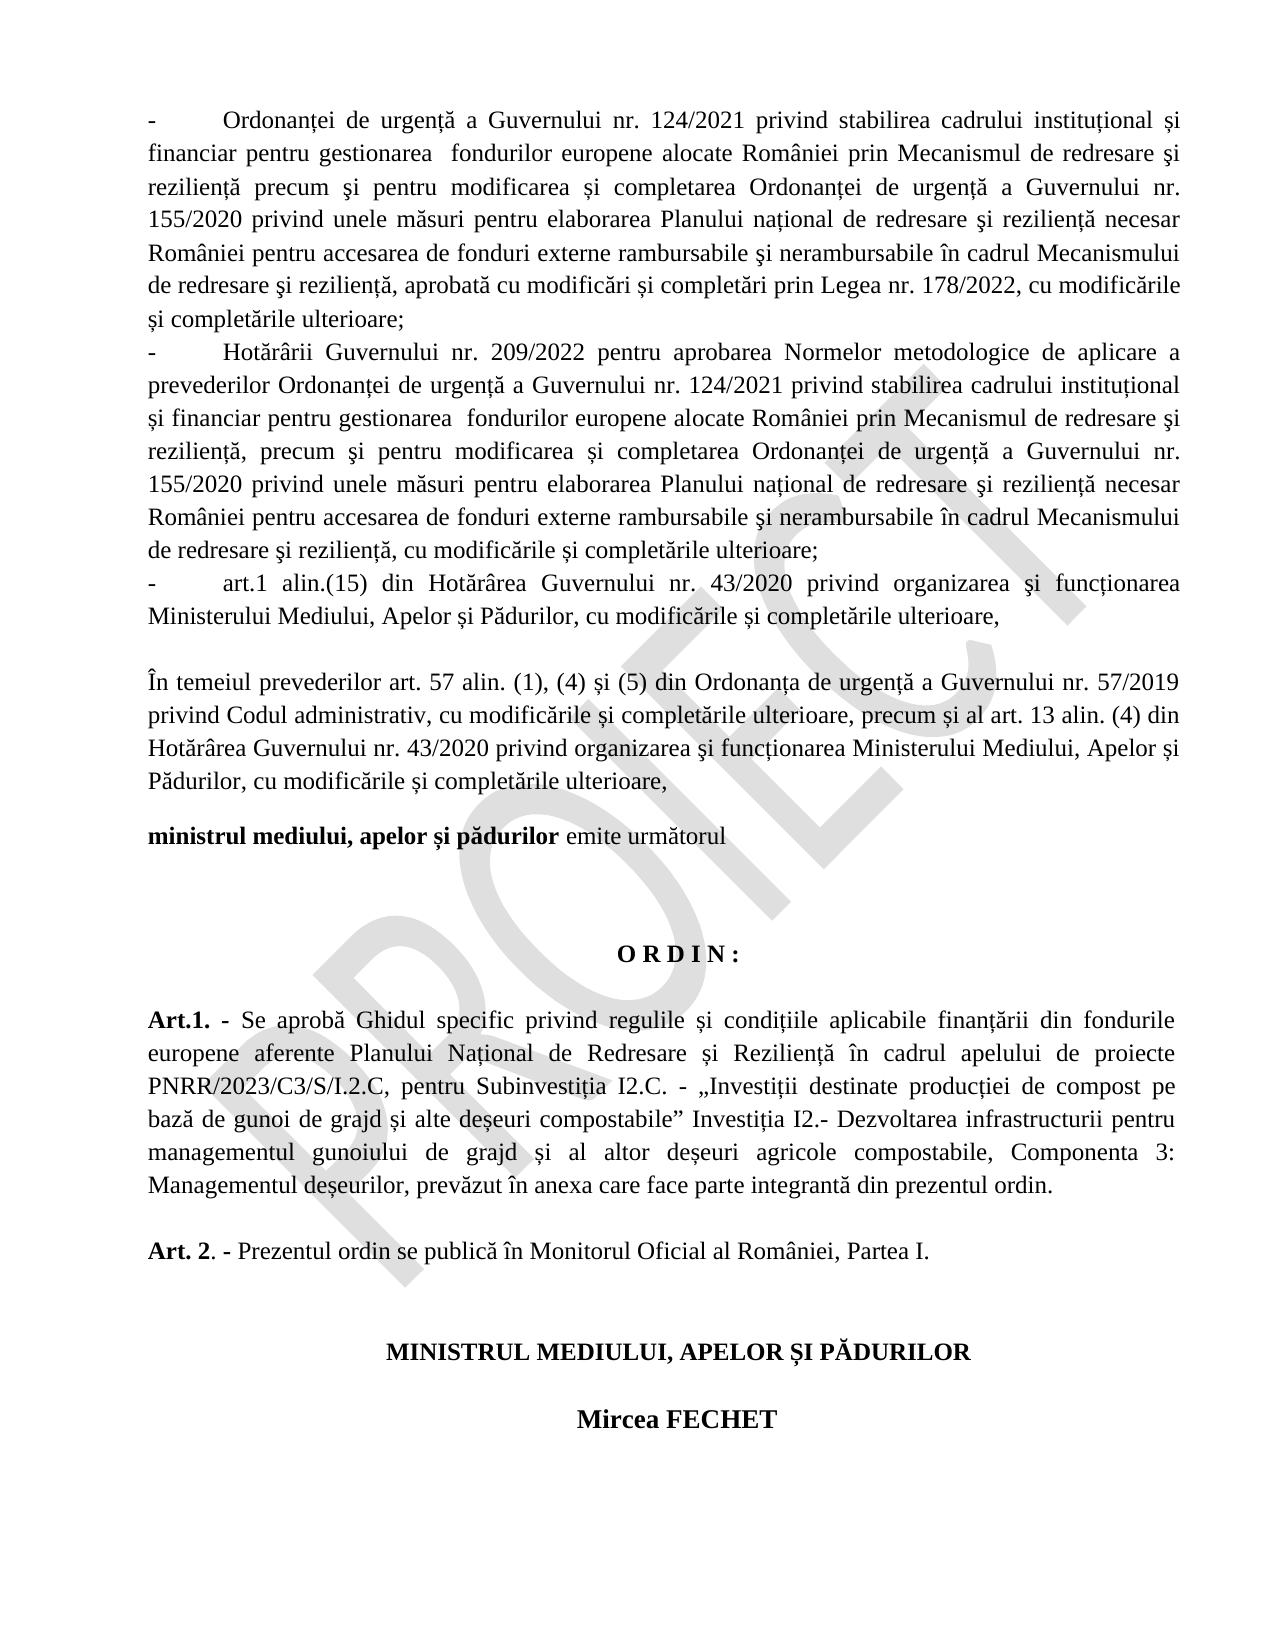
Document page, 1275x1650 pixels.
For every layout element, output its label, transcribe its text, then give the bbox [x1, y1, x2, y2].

text Art.1. - Se aprobă Ghidul specific privind regulile și condițiile aplicabile finanțării din fondurile europene aferente Planului Național de Redresare și Reziliență în cadrul apelului de proiecte PNRR/2023/C3/S/I.2.C, pentru Subinvestiția I2.C. - „Investiții destinate producției de compost pe bază de gunoi de grajd și alte deșeuri compostabile” Investiția I2.- Dezvoltarea infrastructurii pentru managementul gunoiului de grajd și al altor deșeuri agricole compostabile, Componenta 3: Managementul deșeurilor, prevăzut în anexa care face parte integrantă din prezentul ordin. [148, 1005, 1176, 1199]
text MINISTRUL MEDIULUI, APELOR ȘI PĂDURILOR [223, 1337, 1134, 1366]
text O R D I N : [148, 939, 1209, 968]
list Hotărârii Guvernului nr. 209/2022 pentru aprobarea Normelor metodologice de aplicare a prevederilor Ordonanței de urgență a Guvernului nr. 124/2021 privind stabilirea cadrului instituțional și financiar pentru gestionarea fondurilor europene alocate României prin Mecanismul de redresare şi reziliență, precum şi pentru modificarea și completarea Ordonanței de urgență a Guvernului nr. 155/2020 privind unele măsuri pentru elaborarea Planului național de redresare şi reziliență necesar României pentru accesarea de fonduri externe rambursabile şi nerambursabile în cadrul Mecanismului de redresare şi reziliență, cu modificările și completările ulterioare; [148, 337, 1181, 563]
text Art. 2. - Prezentul ordin se publică în Monitorul Oficial al României, Partea I. [148, 1236, 1176, 1265]
list art.1 alin.(15) din Hotărârea Guvernului nr. 43/2020 privind organizarea şi funcționarea Ministerului Mediului, Apelor și Pădurilor, cu modificările și completările ulterioare, [148, 568, 1181, 629]
text Mircea FECHET [148, 1403, 1181, 1435]
text În temeiul prevederilor art. 57 alin. (1), (4) și (5) din Ordonanța de urgență a Guvernului nr. 57/2019 privind Codul administrativ, cu modificările și completările ulterioare, precum și al art. 13 alin. (4) din Hotărârea Guvernului nr. 43/2020 privind organizarea şi funcționarea Ministerului Mediului, Apelor și Pădurilor, cu modificările și completările ulterioare, [148, 667, 1181, 795]
list Ordonanței de urgență a Guvernului nr. 124/2021 privind stabilirea cadrului instituțional și financiar pentru gestionarea fondurilor europene alocate României prin Mecanismul de redresare şi reziliență precum şi pentru modificarea și completarea Ordonanței de urgență a Guvernului nr. 155/2020 privind unele măsuri pentru elaborarea Planului național de redresare şi reziliență necesar României pentru accesarea de fonduri externe rambursabile şi nerambursabile în cadrul Mecanismului de redresare şi reziliență, aprobată cu modificări și completări prin Legea nr. 178/2022, cu modificările și completările ulterioare; [148, 106, 1181, 332]
text ministrul mediului, apelor și pădurilor emite următorul [148, 821, 1181, 850]
